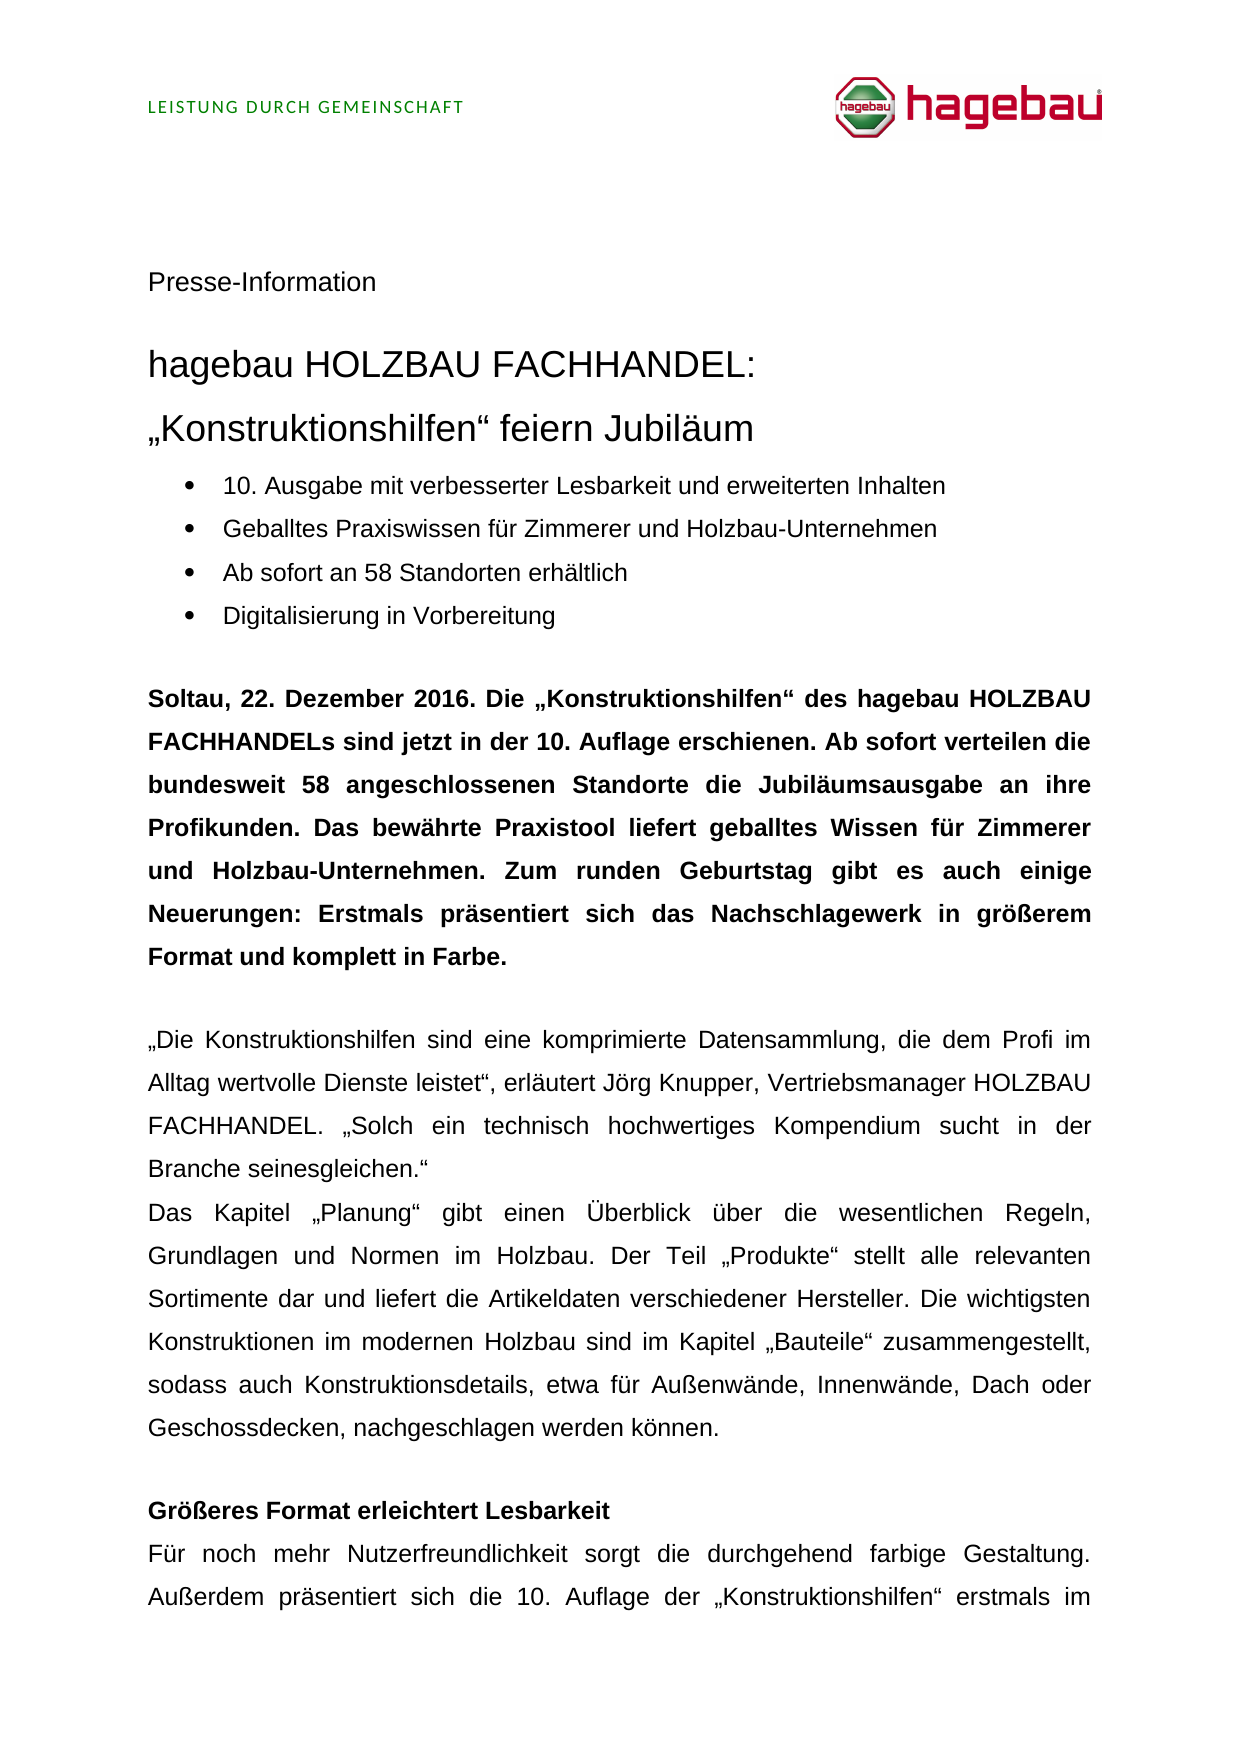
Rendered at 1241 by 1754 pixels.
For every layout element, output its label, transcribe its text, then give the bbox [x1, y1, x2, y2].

list 10. Ausgabe mit verbesserter Lesbarkeit und erweiterten Inhalten [185, 471, 1093, 500]
picture [833, 74, 1103, 140]
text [148, 1539, 1093, 1611]
list Geballtes Praxiswissen für Zimmerer und Holzbau-Unternehmen [185, 514, 1093, 543]
list Ab sofort an 58 Standorten erhältlich [185, 558, 1093, 587]
list Digitalisierung in Vorbereitung [185, 601, 1093, 630]
text Das Kapitel „Planung“ gibt einen Überblick über die wesentlichen Regeln, Grundlagen und Normen im Holzbau. Der Teil „Produkte“ stellt alle relevanten Sortimente dar und liefert die Artikeldaten verschiedener Hersteller. Die wichtigsten Konstruktionen im modernen Holzbau sind im Kapitel „Bauteile“ zusammengestellt, sodass auch Konstruktionsdetails, etwa für Außenwände, Innenwände, Dach oder Geschossdecken, nachgeschlagen werden können. [148, 1197, 1093, 1442]
text „Die Konstruktionshilfen sind eine komprimierte Datensammlung, die dem Profi im Alltag wertvolle Dienste leistet“, erläutert Jörg Knupper, Vertriebsmanager HOLZBAU FACHHANDEL. „Solch ein technisch hochwertiges Kompendium sucht in der Branche seinesgleichen.“ [148, 1025, 1093, 1183]
text Presse-Information [148, 266, 1093, 297]
text Größeres Format erleichtert Lesbarkeit [148, 1496, 1093, 1524]
text „Konstruktionshilfen“ feiern Jubiläum [148, 407, 1196, 450]
text hagebau HOLZBAU FACHHANDEL: [148, 342, 1196, 385]
text Soltau, 22. Dezember 2016. Die „Konstruktionshilfen“ des hagebau HOLZBAU FACHHANDELs sind jetzt in der 10. Auflage erschienen. Ab sofort verteilen die bundesweit 58 angeschlossenen Standorte die Jubiläumsausgabe an ihre Profikunden. Das bewährte Praxistool liefert geballtes Wissen für Zimmerer und Holzbau-Unternehmen. Zum runden Geburtstag gibt es auch einige Neuerungen: Erstmals präsentiert sich das Nachschlagewerk in größerem Format und komplett in Farbe. [148, 684, 1093, 971]
